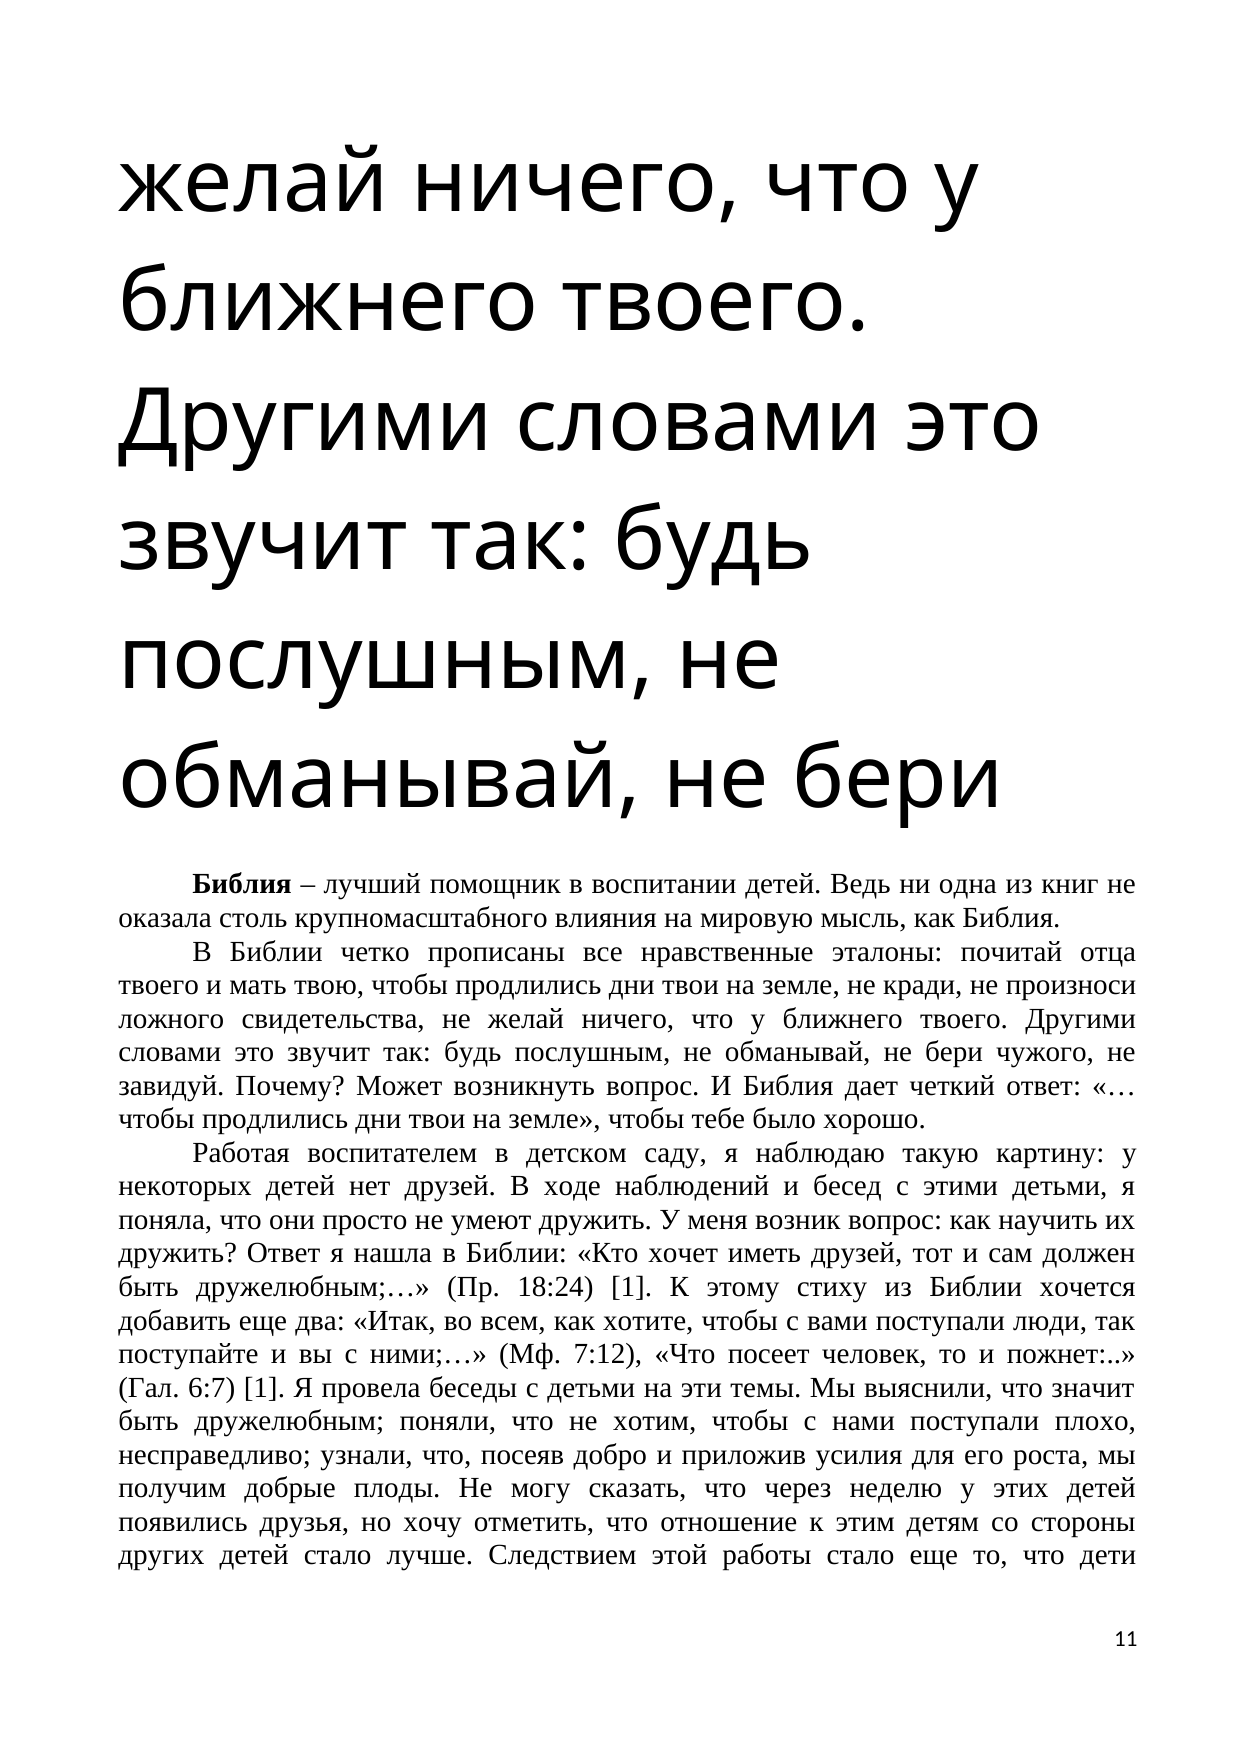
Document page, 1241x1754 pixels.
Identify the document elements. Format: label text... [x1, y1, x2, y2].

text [118, 1135, 1137, 1571]
text Другими словами это звучит так: будь послушным, не обманывай, не бери [118, 356, 1137, 833]
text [118, 118, 1137, 356]
text Библия – лучший помощник в воспитании детей. Ведь ни одна из книг не оказала столь крупномасштабного влияния на мировую мысль, как Библия. [118, 867, 1137, 934]
text В Библии четко прописаны все нравственные эталоны: почитай отца твоего и мать твою, чтобы продлились дни твои на земле, не кради, не произноси ложного свидетельства, не желай ничего, что у ближнего твоего. Другими словами это звучит так: будь послушным, не обманывай, не бери чужого, не завидуй. Почему? Может возникнуть вопрос. И Библия дает четкий ответ: «…чтобы продлились дни твои на земле», чтобы тебе было хорошо. [118, 934, 1137, 1135]
